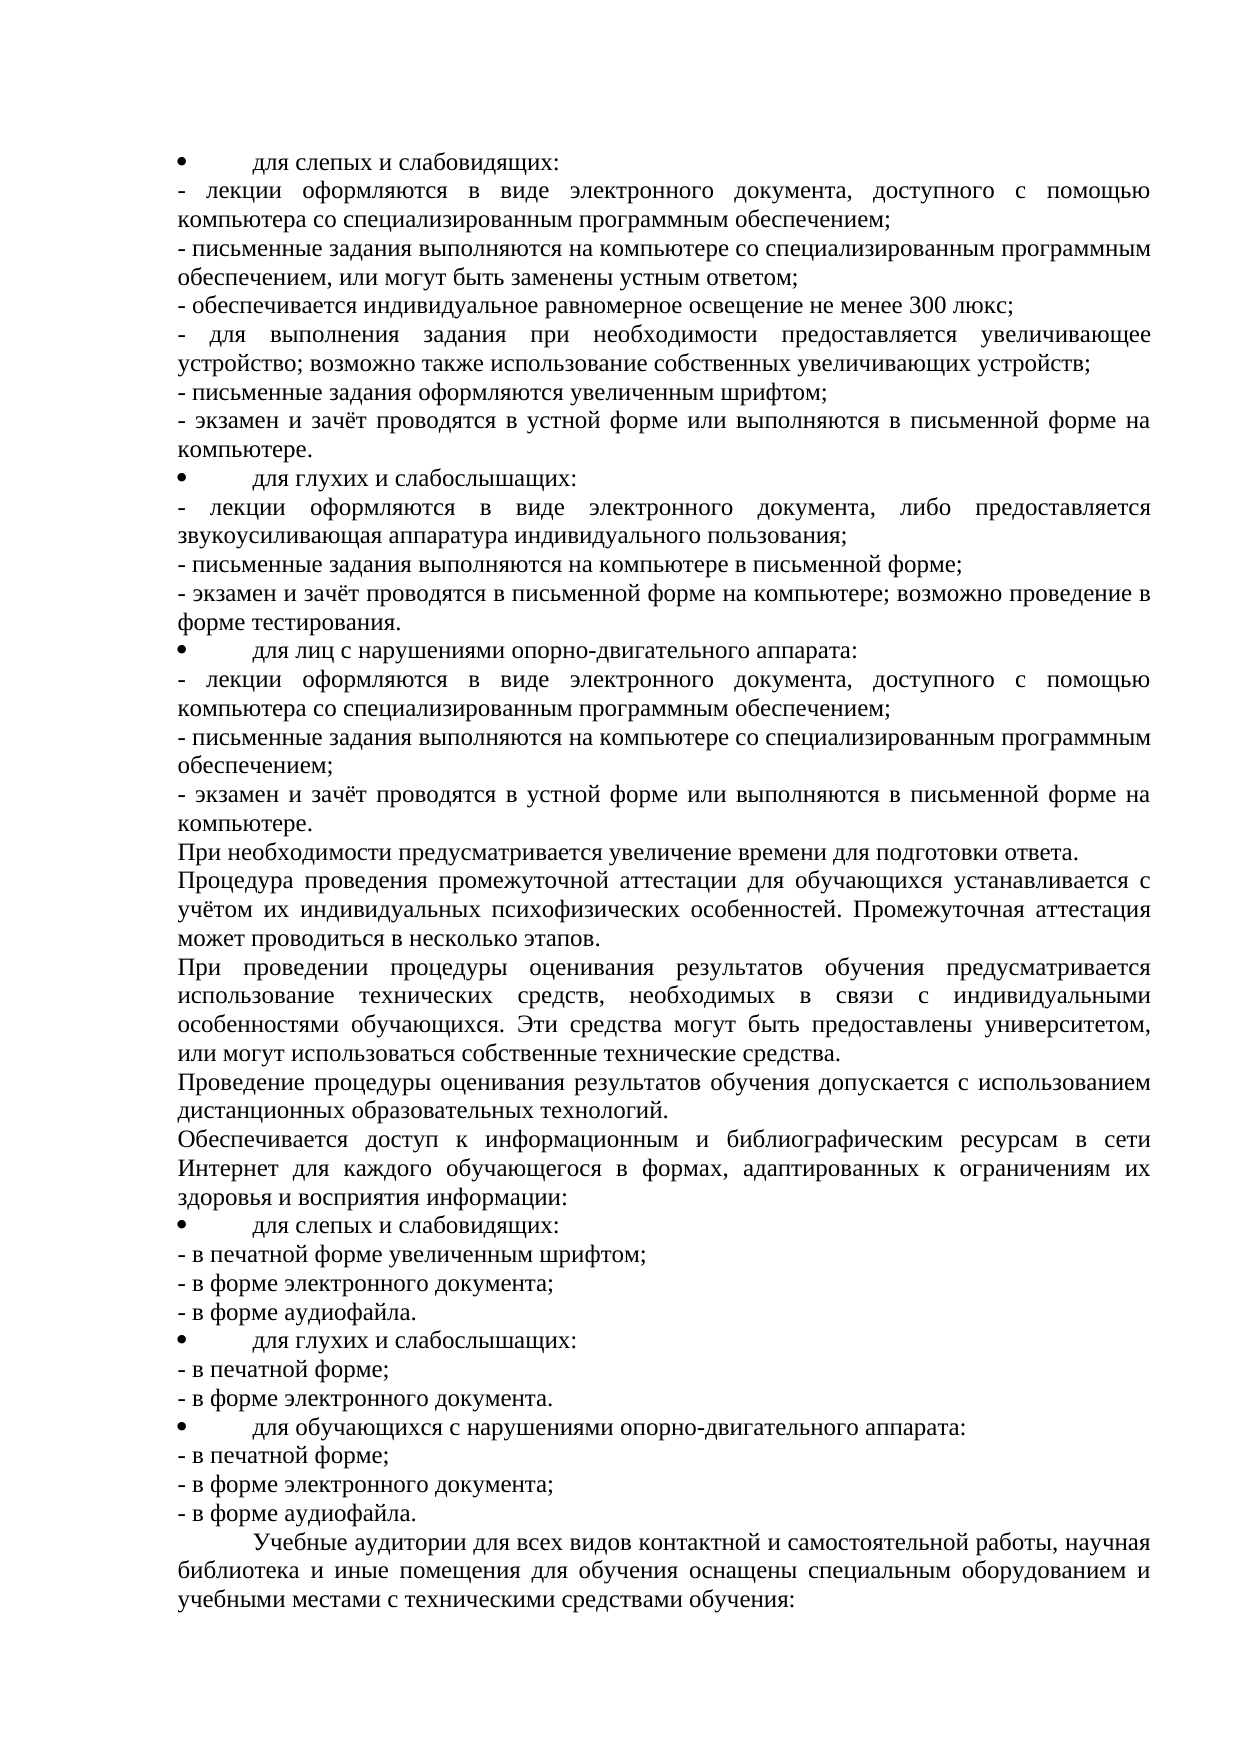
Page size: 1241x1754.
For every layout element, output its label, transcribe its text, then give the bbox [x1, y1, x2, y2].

text - лекции оформляются в виде электронного документа, либо предоставляется звукоусиливающая аппаратура индивидуального пользования; [177, 492, 1152, 549]
text - экзамен и зачёт проводятся в письменной форме на компьютере; возможно проведение в форме тестирования. [177, 578, 1152, 636]
text - письменные задания выполняются на компьютере со специализированным программным обеспечением; [177, 722, 1152, 779]
text - для выполнения задания при необходимости предоставляется увеличивающее устройство; возможно также использование собственных увеличивающих устройств; [177, 319, 1152, 377]
list для обучающихся с нарушениями опорно-двигательного аппарата: [177, 1412, 1152, 1441]
text - в форме аудиофайла. [177, 1297, 1152, 1326]
text Учебные аудитории для всех видов контактной и самостоятельной работы, научная библиотека и иные помещения для обучения оснащены специальным оборудованием и учебными местами с техническими средствами обучения: [177, 1527, 1152, 1613]
text Обеспечивается доступ к информационным и библиографическим ресурсам в сети Интернет для каждого обучающегося в формах, адаптированных к ограничениям их здоровья и восприятия информации: [177, 1124, 1152, 1211]
text - экзамен и зачёт проводятся в устной форме или выполняются в письменной форме на компьютере. [177, 779, 1152, 837]
text - в форме аудиофайла. [177, 1498, 1152, 1527]
list для лиц с нарушениями опорно-двигательного аппарата: [177, 636, 1152, 664]
text - в форме электронного документа; [177, 1268, 1152, 1297]
text - в форме электронного документа; [177, 1469, 1152, 1498]
text - в печатной форме; [177, 1354, 1152, 1383]
text - в печатной форме увеличенным шрифтом; [177, 1239, 1152, 1268]
list для глухих и слабослышащих: [177, 463, 1152, 492]
text Проведение процедуры оценивания результатов обучения допускается с использованием дистанционных образовательных технологий. [177, 1067, 1152, 1124]
text При необходимости предусматривается увеличение времени для подготовки ответа. [177, 837, 1152, 866]
text - в форме электронного документа. [177, 1383, 1152, 1412]
text При проведении процедуры оценивания результатов обучения предусматривается использование технических средств, необходимых в связи с индивидуальными особенностями обучающихся. Эти средства могут быть предоставлены университетом, или могут использоваться собственные технические средства. [177, 952, 1152, 1067]
text - лекции оформляются в виде электронного документа, доступного с помощью компьютера со специализированным программным обеспечением; [177, 176, 1152, 233]
text Процедура проведения промежуточной аттестации для обучающихся устанавливается с учётом их индивидуальных психофизических особенностей. Промежуточная аттестация может проводиться в несколько этапов. [177, 866, 1152, 952]
text - в печатной форме; [177, 1441, 1152, 1469]
text - лекции оформляются в виде электронного документа, доступного с помощью компьютера со специализированным программным обеспечением; [177, 664, 1152, 722]
text - письменные задания выполняются на компьютере в письменной форме; [177, 549, 1152, 578]
list для слепых и слабовидящих: [177, 1211, 1152, 1239]
text - письменные задания выполняются на компьютере со специализированным программным обеспечением, или могут быть заменены устным ответом; [177, 233, 1152, 291]
text - обеспечивается индивидуальное равномерное освещение не менее 300 люкс; [177, 291, 1152, 319]
list для глухих и слабослышащих: [177, 1326, 1152, 1354]
text - экзамен и зачёт проводятся в устной форме или выполняются в письменной форме на компьютере. [177, 406, 1152, 463]
list для слепых и слабовидящих: [177, 147, 1152, 176]
text - письменные задания оформляются увеличенным шрифтом; [177, 377, 1152, 406]
